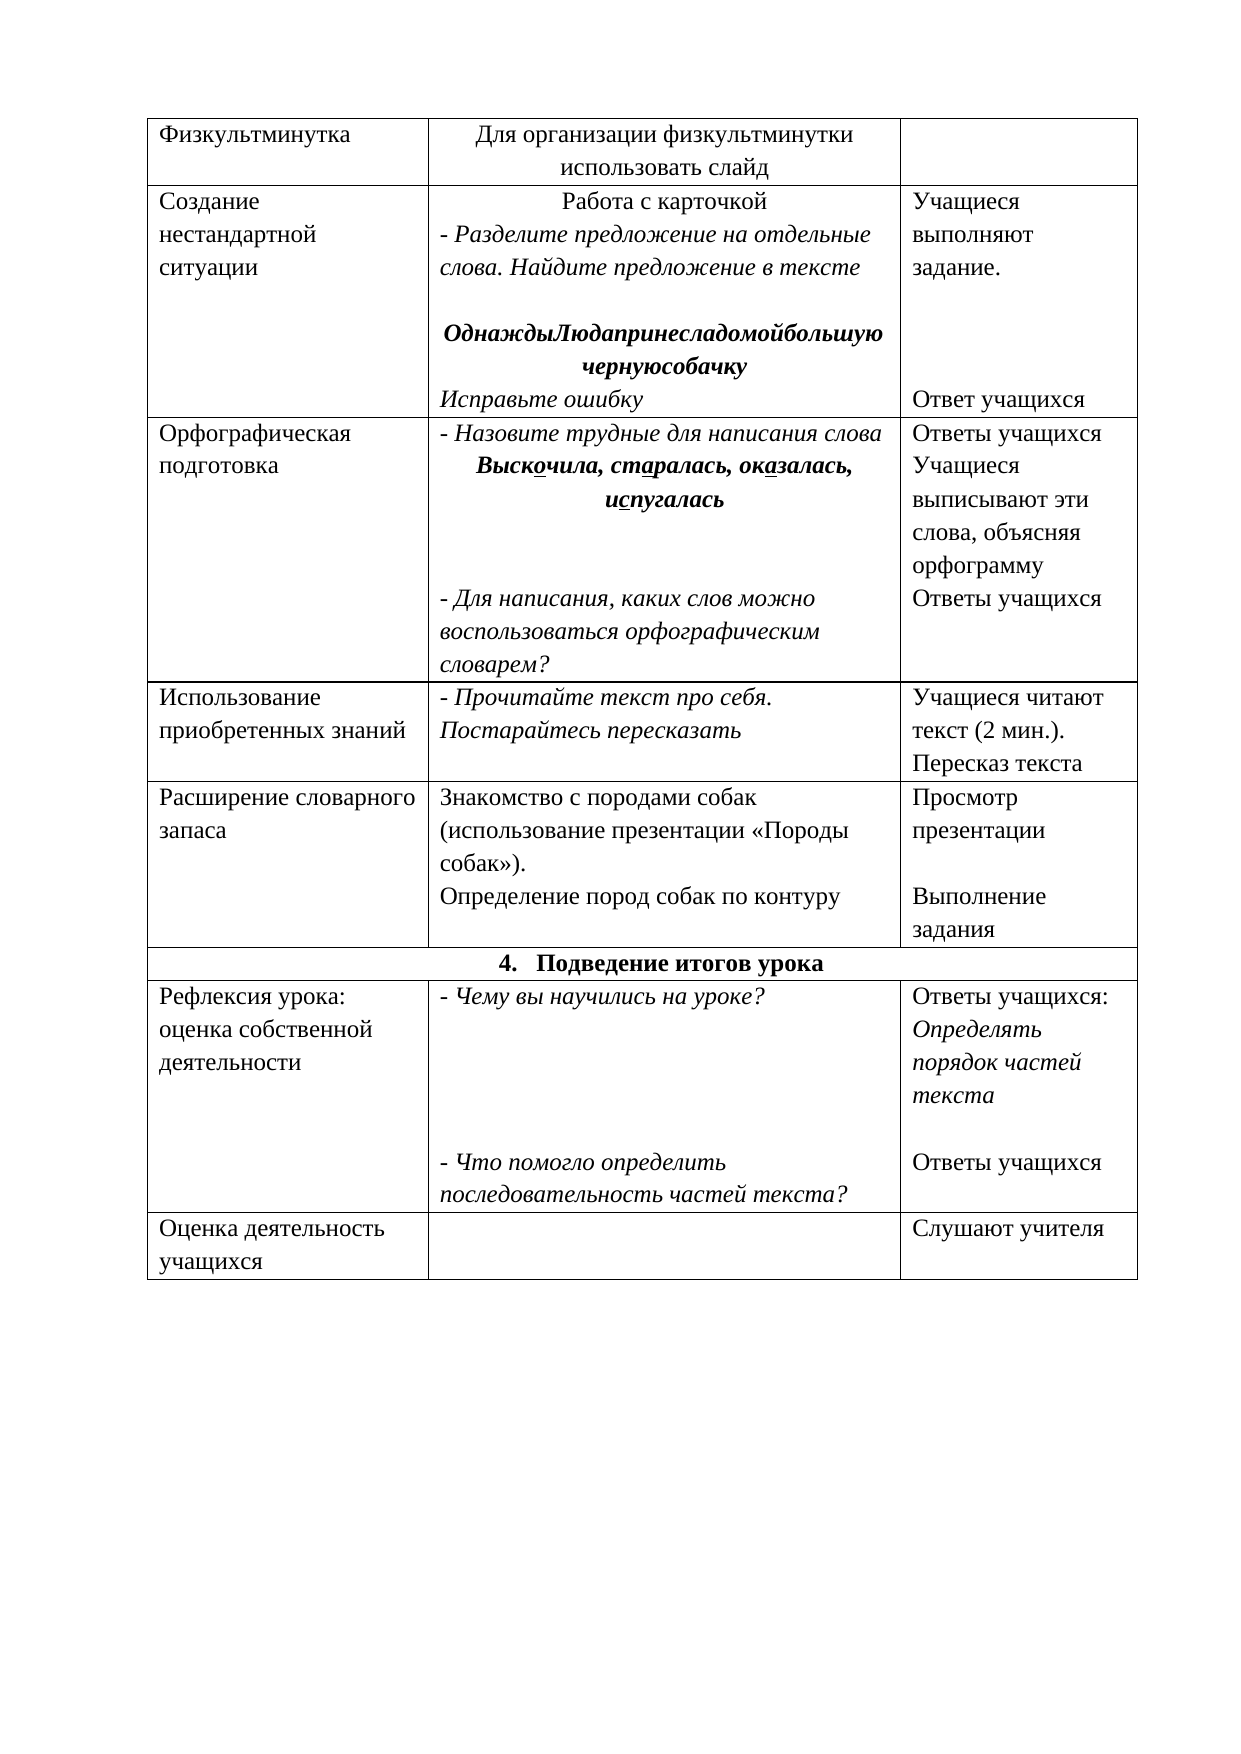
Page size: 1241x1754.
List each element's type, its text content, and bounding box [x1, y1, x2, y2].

table_cell Физкультминутка [148, 119, 428, 185]
table_cell Орфографическая подготовка [148, 418, 428, 681]
table_cell Подведение итогов урока [148, 948, 1137, 980]
table_cell - Прочитайте текст про себя. Постарайтесь пересказать [429, 683, 900, 781]
table_cell Учащиеся читают текст (2 мин.). Пересказ текста [901, 683, 1137, 781]
table_cell Учащиеся выполняют задание. Ответ учащихся [901, 186, 1137, 417]
table_cell Ответы учащихся: Определять порядок частей текста Ответы учащихся [901, 981, 1137, 1212]
table_cell Расширение словарного запаса [148, 782, 428, 947]
table_cell - Назовите трудные для написания слова Выскочила, старалась, оказалась, испугалась - Для написания, каких слов можно воспользоваться орфографическим словарем? [429, 418, 900, 681]
table_cell Создание нестандартной ситуации [148, 186, 428, 417]
table_cell Просмотр презентации Выполнение задания [901, 782, 1137, 947]
table_cell Использование приобретенных знаний [148, 683, 428, 781]
table_cell - Чему вы научились на уроке? - Что помогло определить последовательность частей текста? [429, 981, 900, 1212]
table_cell [429, 1213, 900, 1279]
table_cell Оценка деятельность учащихся [148, 1213, 428, 1279]
table_cell Рефлексия урока: оценка собственной деятельности [148, 981, 428, 1212]
table_cell Слушают учителя [901, 1213, 1137, 1279]
table_cell Знакомство с породами собак (использование презентации «Породы собак»). Определение пород собак по контуру [429, 782, 900, 947]
table_cell Для организации физкультминутки использовать слайд [429, 119, 900, 185]
table_cell [901, 119, 1137, 185]
table_cell Ответы учащихся Учащиеся выписывают эти слова, объясняя орфограмму Ответы учащихся [901, 418, 1137, 681]
table_cell Работа с карточкой - Разделите предложение на отдельные слова. Найдите предложение в тексте ОднаждыЛюдапринесладомойбольшуючернуюсобачку Исправьте ошибку [429, 186, 900, 417]
